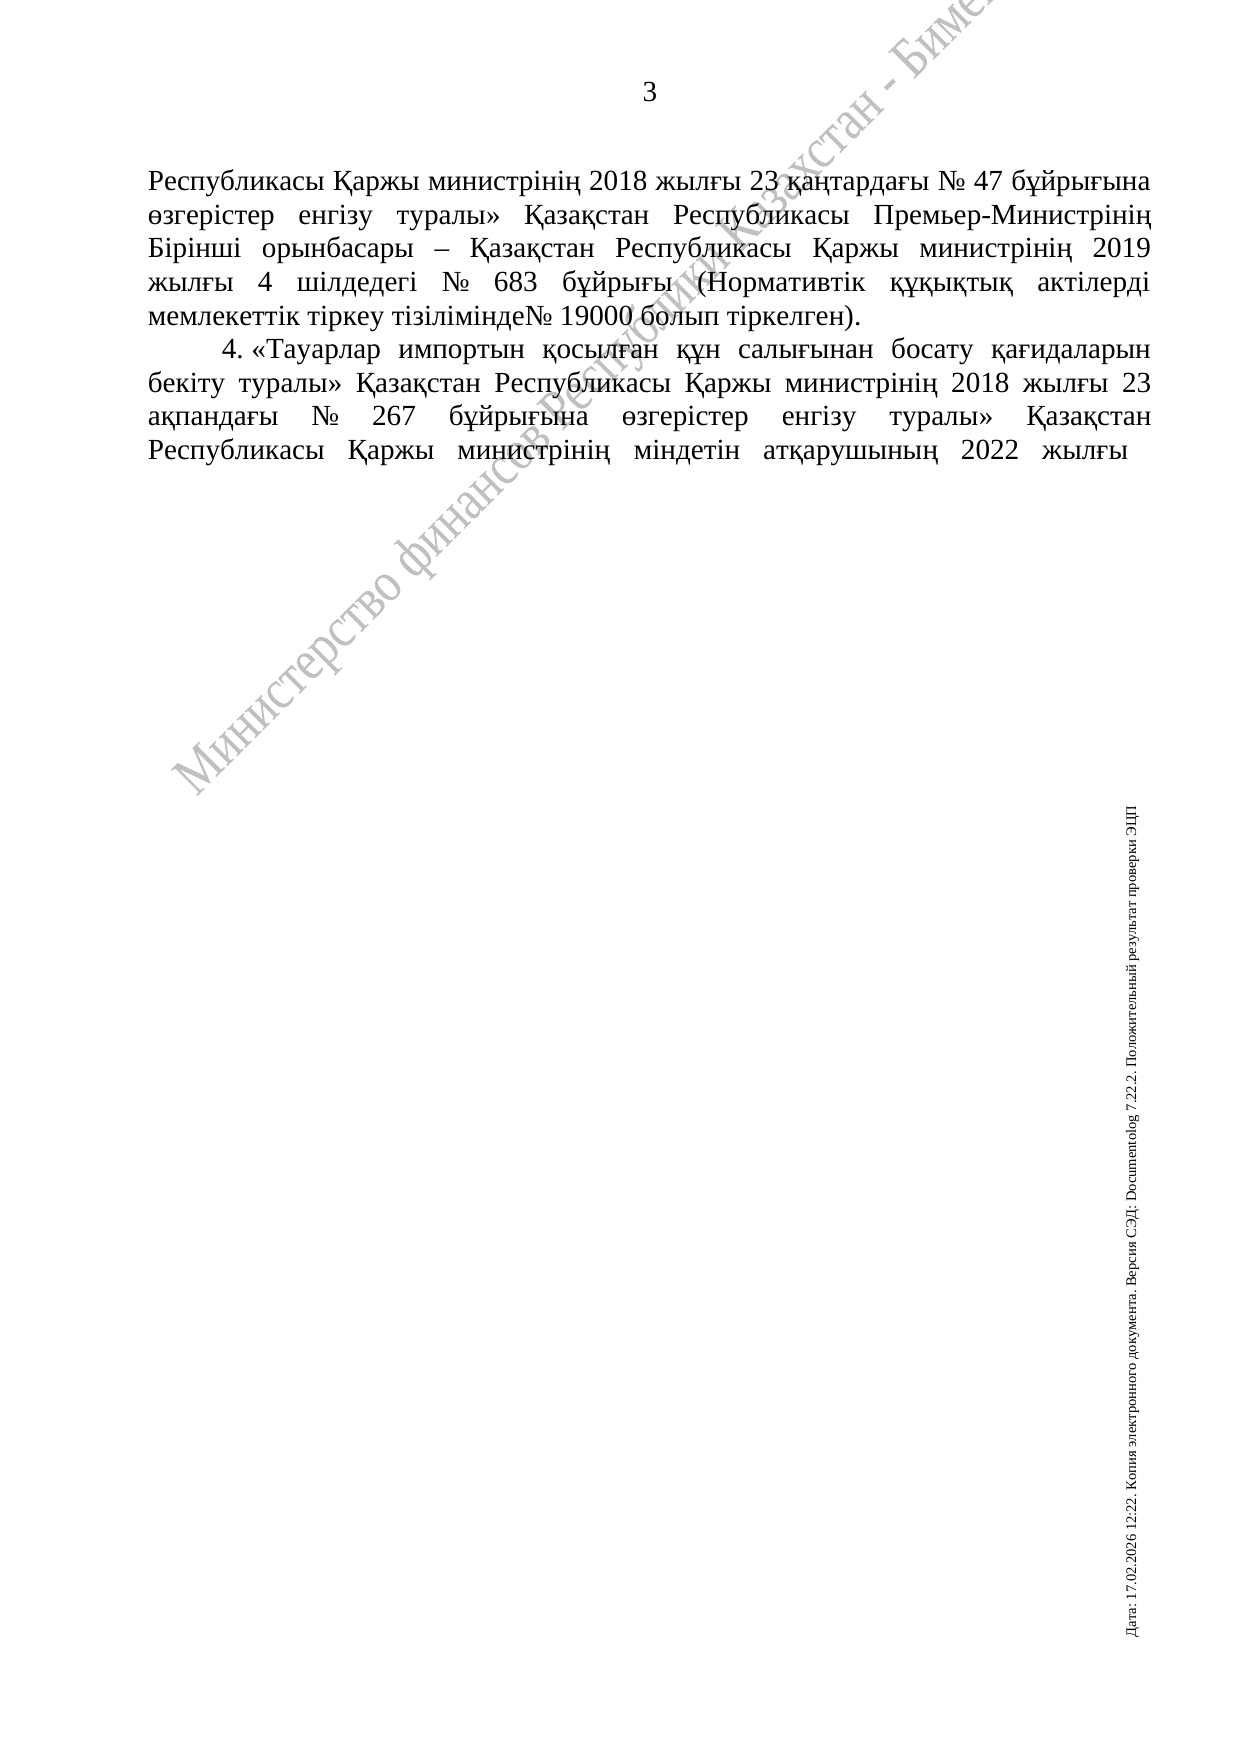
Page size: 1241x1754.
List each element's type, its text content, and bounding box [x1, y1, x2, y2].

list ««Білім алушы тұлғаның тұруына және оған ақша сомасын төлеуге арналған іс жүзіндегі шығыстарының нормаларын белгілеу туралы» Қазақстан Республикасы Қаржы министрінің 2018 жылғы 23 қаңтардағы № 47 бұйрығына өзгерістер енгізу туралы» Қазақстан Республикасы Премьер-Министрінің Бірінші орынбасары – Қазақстан Республикасы Қаржы министрінің 2019 жылғы 4 шілдедегі № 683 бұйрығы (Нормативтік құқықтық актілерді мемлекеттік тіркеу тізілімінде№ 19000 болып тіркелген). [148, 163, 1152, 331]
list «Тауарлар импортын қосылған құн салығынан босату қағидаларын бекіту туралы» Қазақстан Республикасы Қаржы министрінің 2018 жылғы 23 ақпандағы № 267 бұйрығына өзгерістер енгізу туралы» Қазақстан Республикасы Қаржы министрінің міндетін атқарушының 2022 жылғы 30 қарашадағы № 1213 бұйрығы (Нормативтік құқықтық актілерді мемлекеттік тіркеу тізілімінде № 30931 болып тіркелген). [148, 331, 1152, 465]
